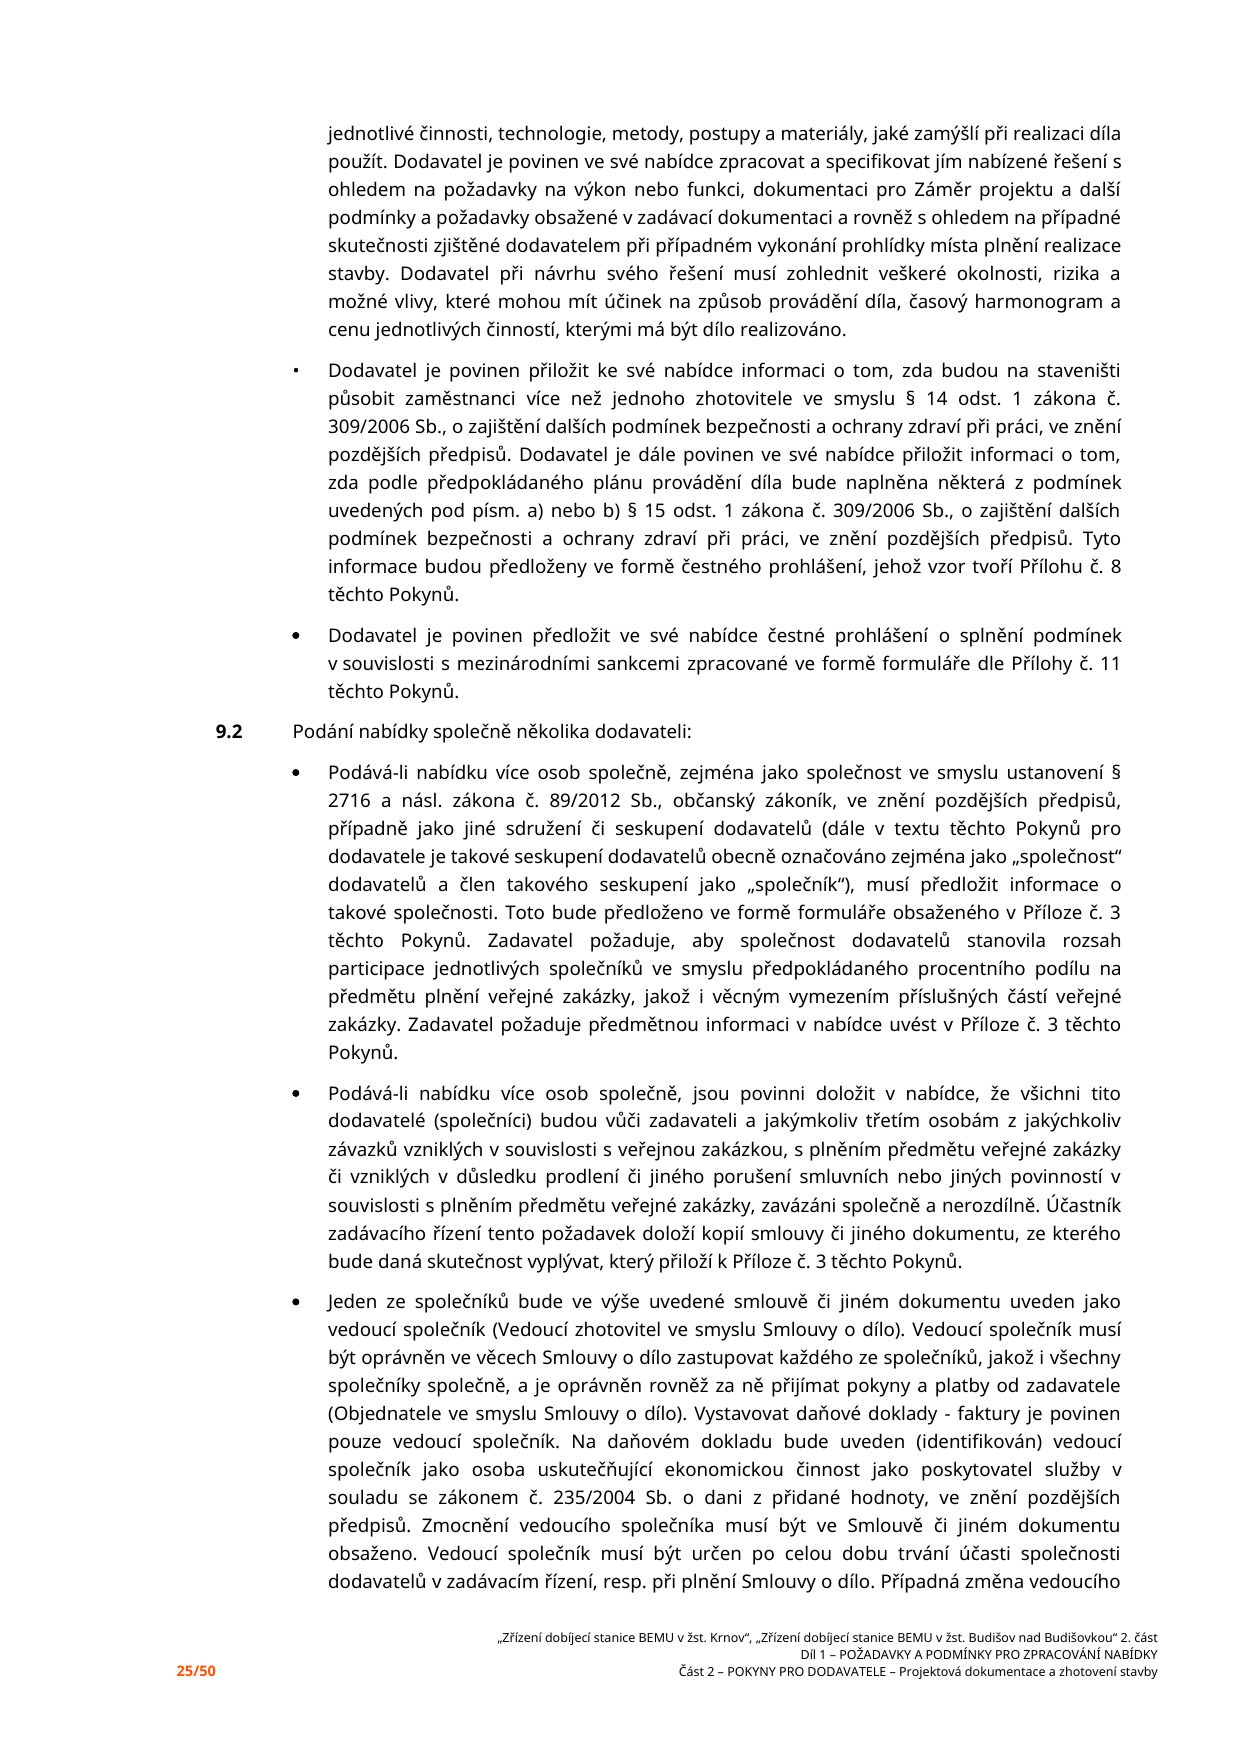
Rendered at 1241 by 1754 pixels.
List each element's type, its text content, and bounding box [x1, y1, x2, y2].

text Dodavatel je povinen předložit ve své nabídce čestné prohlášení o splnění podmínek v souvislosti s mezinárodními sankcemi zpracované ve formě formuláře dle Přílohy č. 11 těchto Pokynů. [292, 622, 1122, 703]
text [292, 121, 1122, 342]
text Podání nabídky společně několika dodavateli: [216, 718, 1122, 744]
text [292, 1288, 1122, 1594]
list • Dodavatel je povinen přiložit ke své nabídce informaci o tom, zda budou na staveništi působit zaměstnanci více než jednoho zhotovitele ve smyslu § 14 odst. 1 zákona č. 309/2006 Sb., o zajištění dalších podmínek bezpečnosti a ochrany zdraví při práci, ve znění pozdějších předpisů. Dodavatel je dále povinen ve své nabídce přiložit informaci o tom, zda podle předpokládaného plánu provádění díla bude naplněna některá z podmínek uvedených pod písm. a) nebo b) § 15 odst. 1 zákona č. 309/2006 Sb., o zajištění dalších podmínek bezpečnosti a ochrany zdraví při práci, ve znění pozdějších předpisů. Tyto informace budou předloženy ve formě čestného prohlášení, jehož vzor tvoří Přílohu č. 8 těchto Pokynů. [292, 357, 1122, 607]
text Podává-li nabídku více osob společně, zejména jako společnost ve smyslu ustanovení § 2716 a násl. zákona č. 89/2012 Sb., občanský zákoník, ve znění pozdějších předpisů, případně jako jiné sdružení či seskupení dodavatelů (dále v textu těchto Pokynů pro dodavatele je takové seskupení dodavatelů obecně označováno zejména jako „společnost“ dodavatelů a člen takového seskupení jako „společník“), musí předložit informace o takové společnosti. Toto bude předloženo ve formě formuláře obsaženého v Příloze č. 3 těchto Pokynů. Zadavatel požaduje, aby společnost dodavatelů stanovila rozsah participace jednotlivých společníků ve smyslu předpokládaného procentního podílu na předmětu plnění veřejné zakázky, jakož i věcným vymezením příslušných částí veřejné zakázky. Zadavatel požaduje předmětnou informaci v nabídce uvést v Příloze č. 3 těchto Pokynů. [292, 759, 1122, 1065]
text Podává-li nabídku více osob společně, jsou povinni doložit v nabídce, že všichni tito dodavatelé (společníci) budou vůči zadavateli a jakýmkoliv třetím osobám z jakýchkoliv závazků vzniklých v souvislosti s veřejnou zakázkou, s plněním předmětu veřejné zakázky či vzniklých v důsledku prodlení či jiného porušení smluvních nebo jiných povinností v souvislosti s plněním předmětu veřejné zakázky, zavázáni společně a nerozdílně. Účastník zadávacího řízení tento požadavek doloží kopií smlouvy či jiného dokumentu, ze kterého bude daná skutečnost vyplývat, který přiloží k Příloze č. 3 těchto Pokynů. [292, 1080, 1122, 1273]
